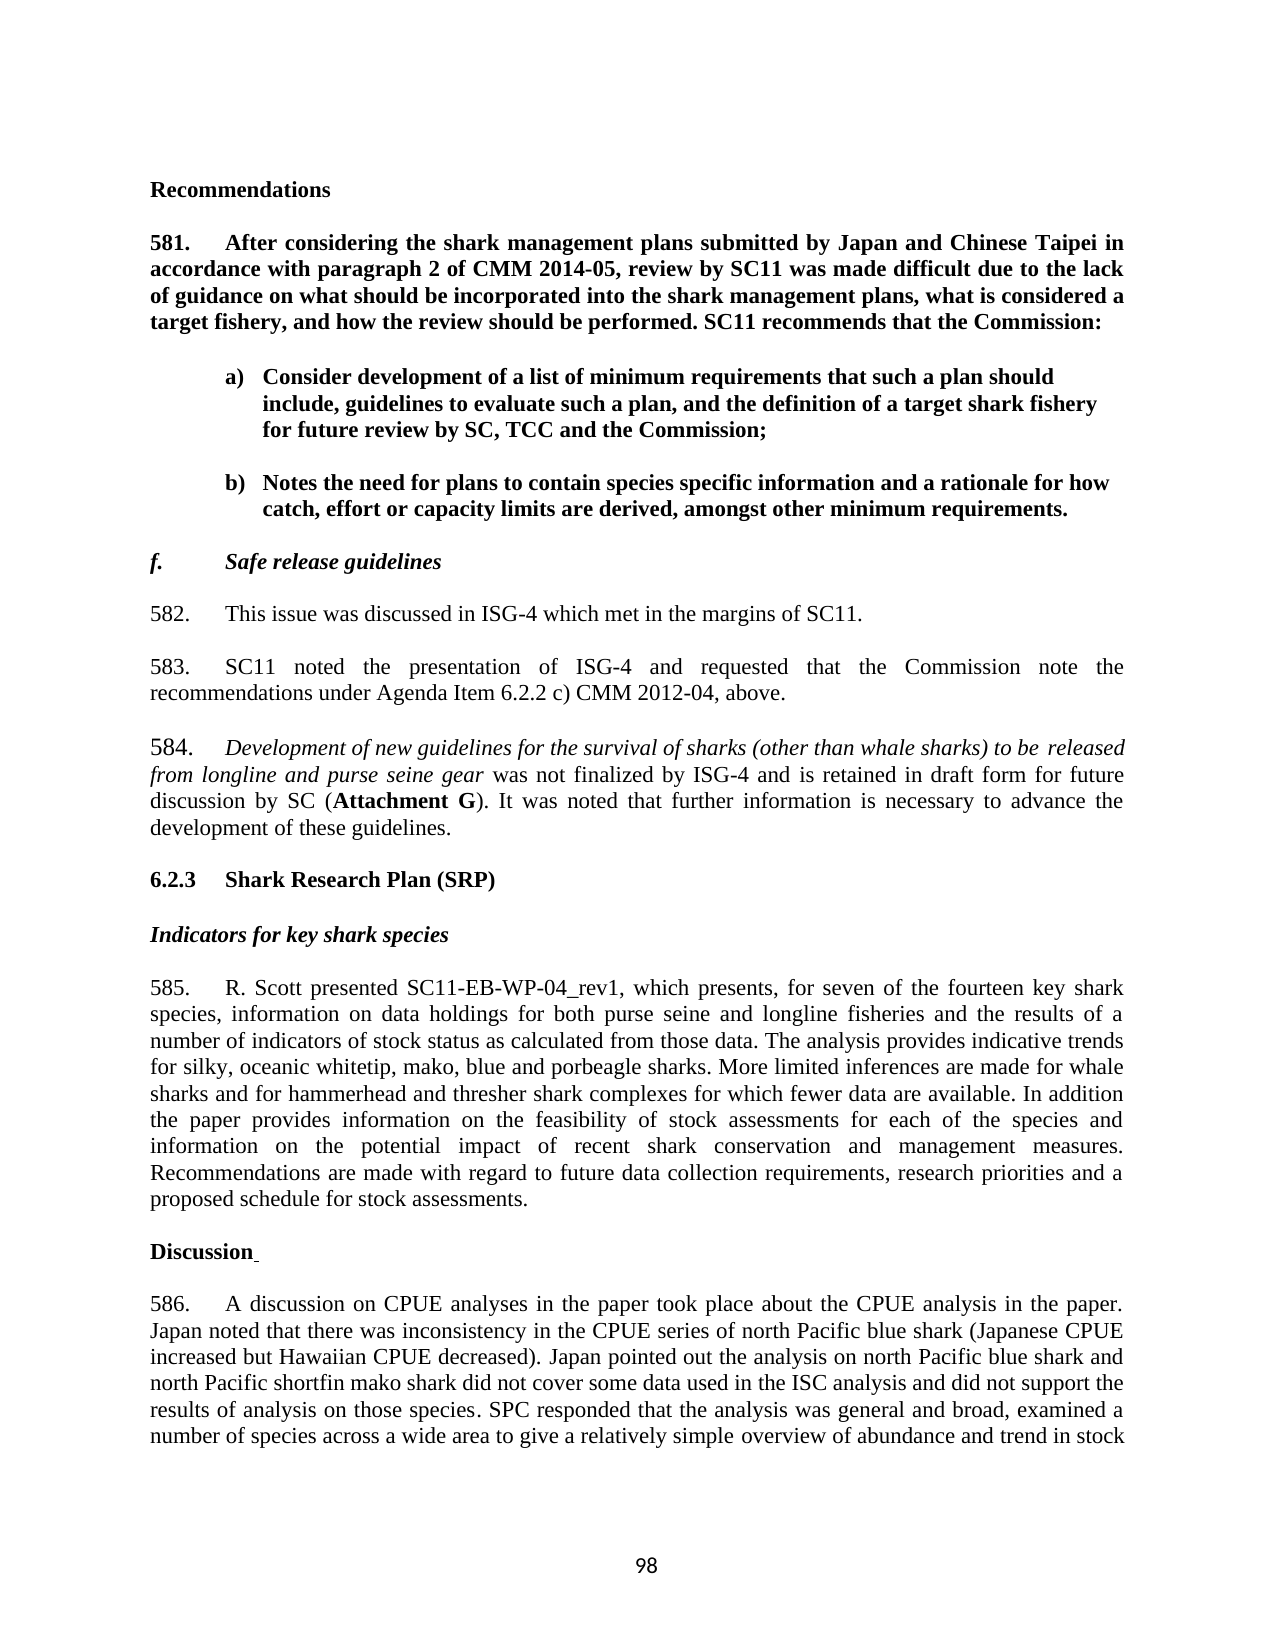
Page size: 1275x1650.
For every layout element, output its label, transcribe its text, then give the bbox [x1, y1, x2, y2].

list Consider development of a list of minimum requirements that such a plan should include, guidelines to evaluate such a plan, and the definition of a target shark fishery for future review by SC, TCC and the Commission; [225, 363, 1125, 442]
text Discussion [150, 1238, 1125, 1264]
text Indicators for key shark species [150, 921, 1125, 948]
list Development of new guidelines for the survival of sharks (other than whale sharks) to be released from longline and purse seine gear was not finalized by ISG-4 and is retained in draft form for future discussion by SC (Attachment G). It was noted that further information is necessary to advance the development of these guidelines. [150, 732, 1125, 840]
list R. Scott presented SC11-EB-WP-04_rev1, which presents, for seven of the fourteen key shark species, information on data holdings for both purse seine and longline fisheries and the results of a number of indicators of stock status as calculated from those data. The analysis provides indicative trends for silky, oceanic whitetip, mako, blue and porbeagle sharks. More limited inferences are made for whale sharks and for hammerhead and thresher shark complexes for which fewer data are available. In addition the paper provides information on the feasibility of stock assessments for each of the species and information on the potential impact of recent shark conservation and management measures. Recommendations are made with regard to future data collection requirements, research priorities and a proposed schedule for stock assessments. [150, 974, 1125, 1211]
list This issue was discussed in ISG-4 which met in the margins of SC11. [150, 600, 1125, 627]
subtitle 6.2.3 Shark Research Plan (SRP) [150, 866, 1125, 893]
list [150, 1290, 1125, 1448]
list After considering the shark management plans submitted by Japan and Chinese Taipei in accordance with paragraph 2 of CMM 2014-05, review by SC11 was made difficult due to the lack of guidance on what should be incorporated into the shark management plans, what is considered a target fishery, and how the review should be performed. SC11 recommends that the Commission: [150, 229, 1125, 334]
list SC11 noted the presentation of ISG-4 and requested that the Commission note the recommendations under Agenda Item 6.2.2 c) CMM 2012-04, above. [150, 653, 1125, 706]
text Recommendations [150, 176, 1125, 203]
list Notes the need for plans to contain species specific information and a rationale for how catch, effort or capacity limits are derived, amongst other minimum requirements. [225, 469, 1125, 521]
subtitle f. Safe release guidelines [150, 548, 1125, 574]
